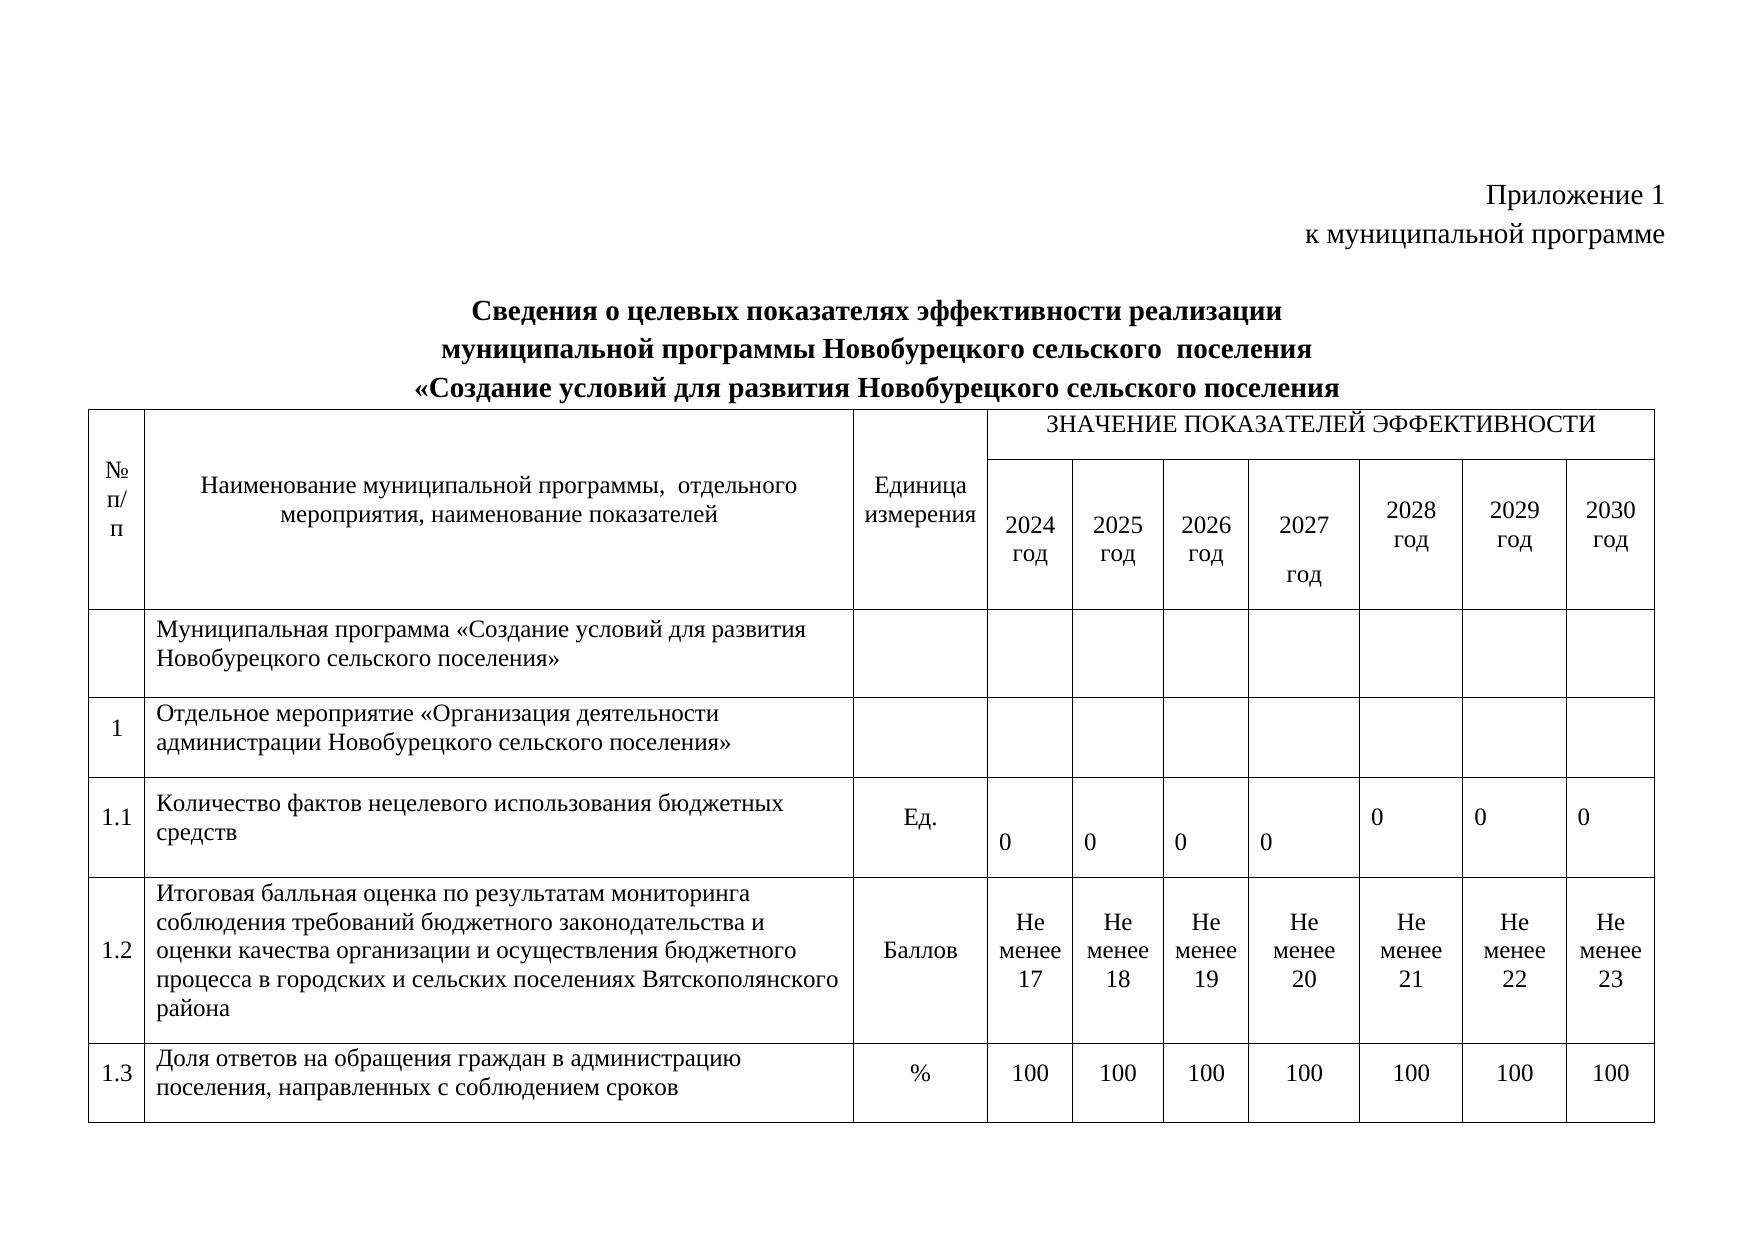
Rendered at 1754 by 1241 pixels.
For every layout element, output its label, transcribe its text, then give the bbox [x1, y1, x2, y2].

table_cell [1567, 698, 1654, 777]
table_cell 0 [1073, 778, 1163, 877]
table_cell 0 [1360, 778, 1462, 877]
table_cell 1 [89, 698, 144, 777]
table_cell [988, 610, 1072, 697]
text «Создание условий для развития Новобурецкого сельского поселения [89, 370, 1665, 403]
text муниципальной программы Новобурецкого сельского поселения [89, 331, 1665, 365]
table_cell Ед. [854, 778, 987, 877]
table_cell 0 [1249, 778, 1359, 877]
table_cell [1463, 610, 1566, 697]
table_cell Баллов [854, 878, 987, 1042]
table_cell [1249, 610, 1359, 697]
text к муниципальной программе [89, 216, 1665, 249]
table_cell 2028 год [1360, 460, 1462, 609]
table_cell Не менее 22 [1463, 878, 1566, 1042]
table_header Единица измерения [854, 410, 987, 609]
table_cell 2027 год [1249, 460, 1359, 609]
table_cell Итоговая балльная оценка по результатам мониторинга соблюдения требований бюджетного законодательства и оценки качества организации и осуществления бюджетного процесса в городских и сельских поселениях Вятскополянского района [145, 878, 853, 1042]
table_cell 1.3 [89, 1044, 144, 1122]
table_cell [89, 610, 144, 697]
table_cell 100 [1360, 1044, 1462, 1122]
table_cell Муниципальная программа «Создание условий для развития Новобурецкого сельского поселения» [145, 610, 853, 697]
text Сведения о целевых показателях эффективности реализации [89, 293, 1665, 326]
table_header ЗНАЧЕНИЕ ПОКАЗАТЕЛЕЙ ЭФФЕКТИВНОСТИ [988, 410, 1654, 459]
table_cell [854, 610, 987, 697]
table_cell [854, 698, 987, 777]
table_cell 100 [1164, 1044, 1248, 1122]
table_header Наименование муниципальной программы, отдельного мероприятия, наименование показателей [145, 410, 853, 609]
table_cell [1567, 610, 1654, 697]
table_cell [988, 698, 1072, 777]
table_cell [1164, 698, 1248, 777]
table_cell 100 [1073, 1044, 1163, 1122]
table_cell [1073, 698, 1163, 777]
table_cell 1.2 [89, 878, 144, 1042]
table_cell [1249, 698, 1359, 777]
table_cell 100 [1463, 1044, 1566, 1122]
table_cell 2025 год [1073, 460, 1163, 609]
table_cell 2029 год [1463, 460, 1566, 609]
table_cell 100 [988, 1044, 1072, 1122]
table_cell Не менее 18 [1073, 878, 1163, 1042]
table_cell Доля ответов на обращения граждан в администрацию поселения, направленных с соблюдением сроков [145, 1044, 853, 1122]
table_cell 0 [1463, 778, 1566, 877]
table_cell Не менее 17 [988, 878, 1072, 1042]
table_cell Не менее 21 [1360, 878, 1462, 1042]
table_cell 0 [1164, 778, 1248, 877]
table_cell 2026 год [1164, 460, 1248, 609]
table_cell Количество фактов нецелевого использования бюджетных средств [145, 778, 853, 877]
table_cell 2024 год [988, 460, 1072, 609]
table_cell Не менее 23 [1567, 878, 1654, 1042]
table_cell [1164, 610, 1248, 697]
table_cell 1.1 [89, 778, 144, 877]
table_cell [1360, 610, 1462, 697]
table_cell [1360, 698, 1462, 777]
table_cell 100 [1567, 1044, 1654, 1122]
table_cell Не менее 20 [1249, 878, 1359, 1042]
table_cell 0 [1567, 778, 1654, 877]
table_cell [1463, 698, 1566, 777]
table_header № п/п [89, 410, 144, 609]
table_cell 0 [988, 778, 1072, 877]
table_cell % [854, 1044, 987, 1122]
table_cell 100 [1249, 1044, 1359, 1122]
table_cell 2030 год [1567, 460, 1654, 609]
text Приложение 1 [89, 177, 1665, 211]
table_cell [1073, 610, 1163, 697]
table_cell Не менее 19 [1164, 878, 1248, 1042]
table_cell Отдельное мероприятие «Организация деятельности администрации Новобурецкого сельского поселения» [145, 698, 853, 777]
